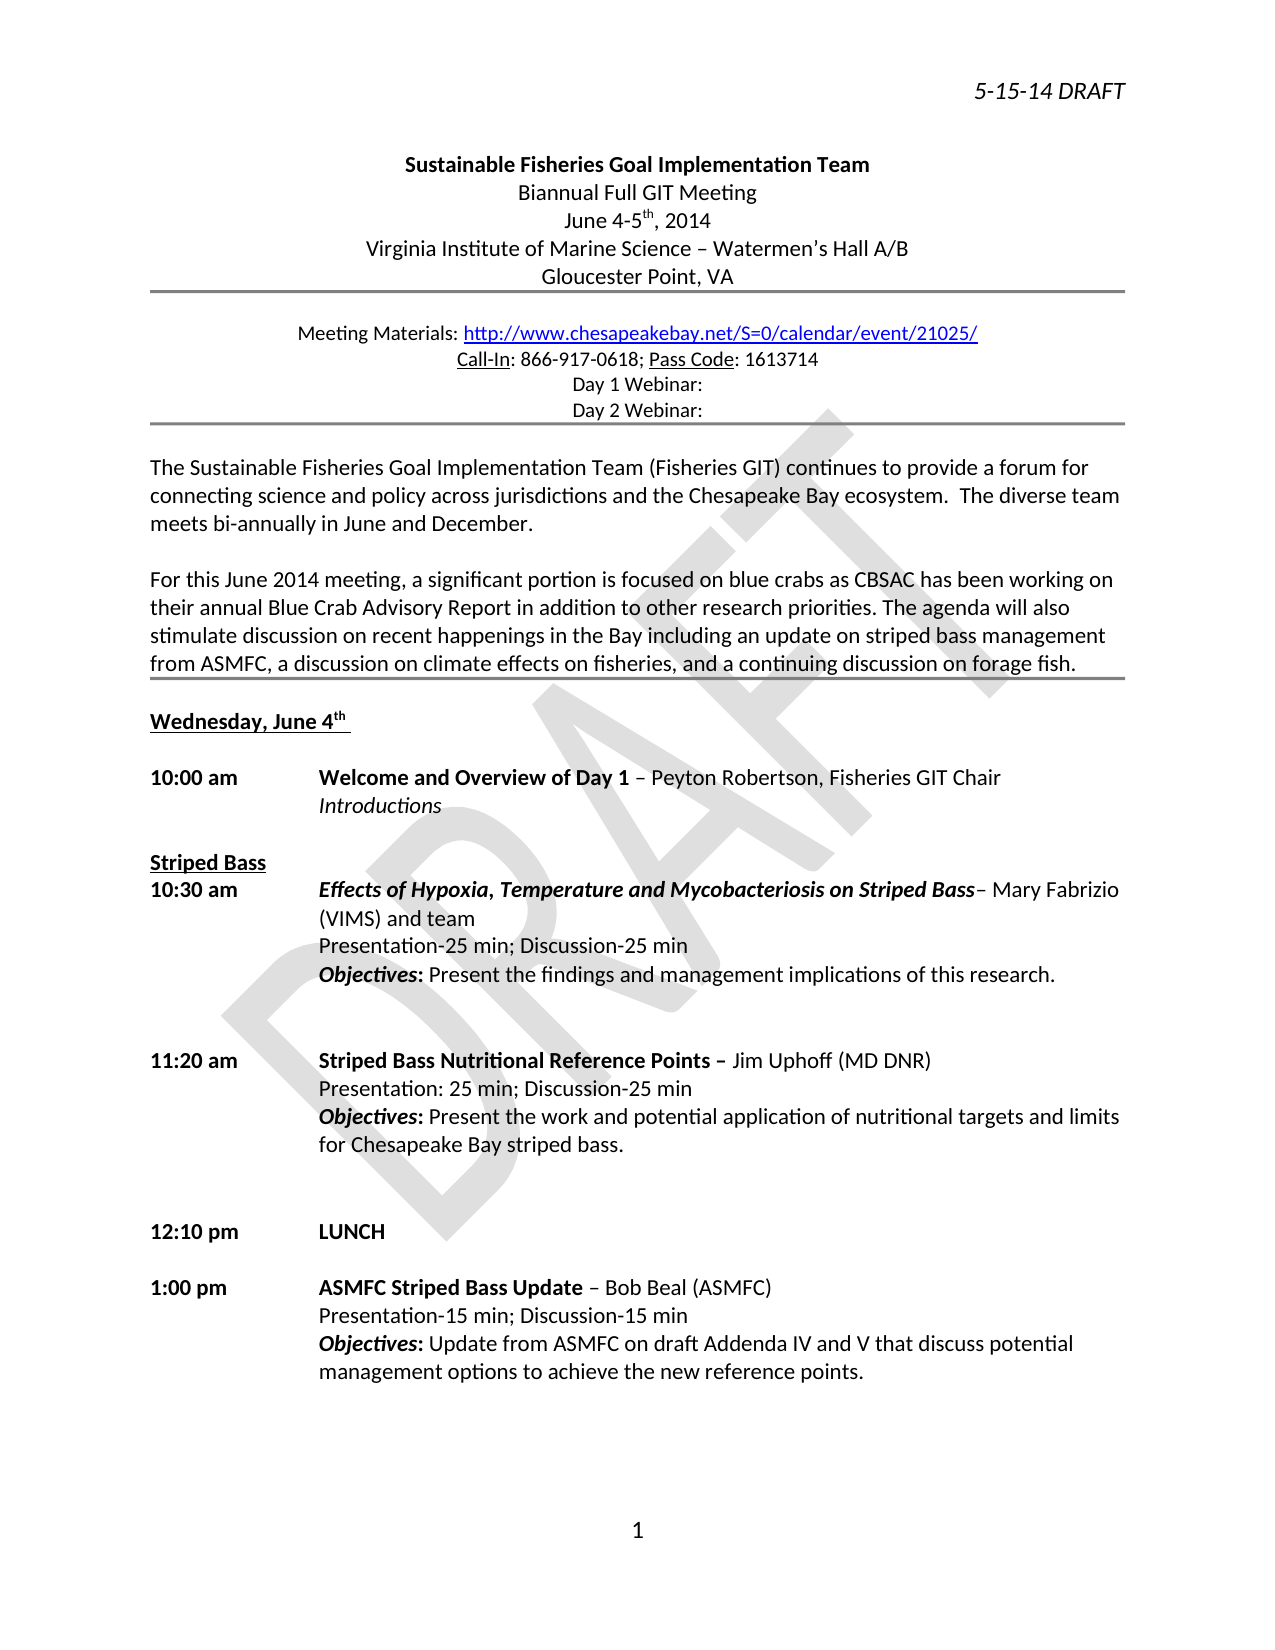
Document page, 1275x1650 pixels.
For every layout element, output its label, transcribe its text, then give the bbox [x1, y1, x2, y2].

text Day 1 Webinar: [150, 371, 1125, 397]
text Meeting Materials: http://www.chesapeakebay.net/S=0/calendar/event/21025/ [150, 321, 1125, 346]
text Objectives: Present the findings and management implications of this research. [319, 960, 1125, 988]
text 11:20 am Striped Bass Nutritional Reference Points – Jim Uphoff (MD DNR) [150, 1046, 1125, 1074]
text Introductions [150, 792, 1125, 819]
text 12:10 pm LUNCH [150, 1217, 1125, 1245]
text Presentation-25 min; Discussion-25 min [150, 932, 1125, 960]
text Day 2 Webinar: [150, 397, 1125, 422]
text The Sustainable Fisheries Goal Implementation Team (Fisheries GIT) continues to provide a forum for connecting science and policy across jurisdictions and the Chesapeake Bay ecosystem. The diverse team meets bi-annually in June and December. [150, 453, 1125, 537]
text Presentation: 25 min; Discussion-25 min [150, 1074, 1125, 1102]
text Striped Bass [150, 848, 1125, 876]
text Objectives: Update from ASMFC on draft Addenda IV and V that discuss potential management options to achieve the new reference points. [319, 1329, 1125, 1385]
text Biannual Full GIT Meeting [150, 178, 1125, 206]
text Sustainable Fisheries Goal Implementation Team [150, 150, 1125, 178]
text 1:00 pm ASMFC Striped Bass Update – Bob Beal (ASMFC) [150, 1273, 1125, 1301]
text Virginia Institute of Marine Science – Watermen’s Hall A/B [150, 234, 1125, 262]
text Call-In: 866-917-0618; Pass Code: 1613714 [150, 346, 1125, 371]
text June 4-5th, 2014 [150, 206, 1125, 234]
text Wednesday, June 4th [150, 707, 1125, 736]
text 10:00 am Welcome and Overview of Day 1 – Peyton Robertson, Fisheries GIT Chair [150, 763, 1125, 792]
text Objectives: Present the work and potential application of nutritional targets and limits for Chesapeake Bay striped bass. [319, 1102, 1125, 1158]
text For this June 2014 meeting, a significant portion is focused on blue crabs as CBSAC has been working on their annual Blue Crab Advisory Report in addition to other research priorities. The agenda will also stimulate discussion on recent happenings in the Bay including an update on striped bass management from ASMFC, a discussion on climate effects on fisheries, and a continuing discussion on forage fish. [150, 565, 1125, 676]
text 10:30 am Effects of Hypoxia, Temperature and Mycobacteriosis on Striped Bass– Mary Fabrizio (VIMS) and team [150, 876, 1125, 932]
text Presentation-15 min; Discussion-15 min [319, 1301, 1125, 1329]
text Gloucester Point, VA [150, 262, 1125, 290]
